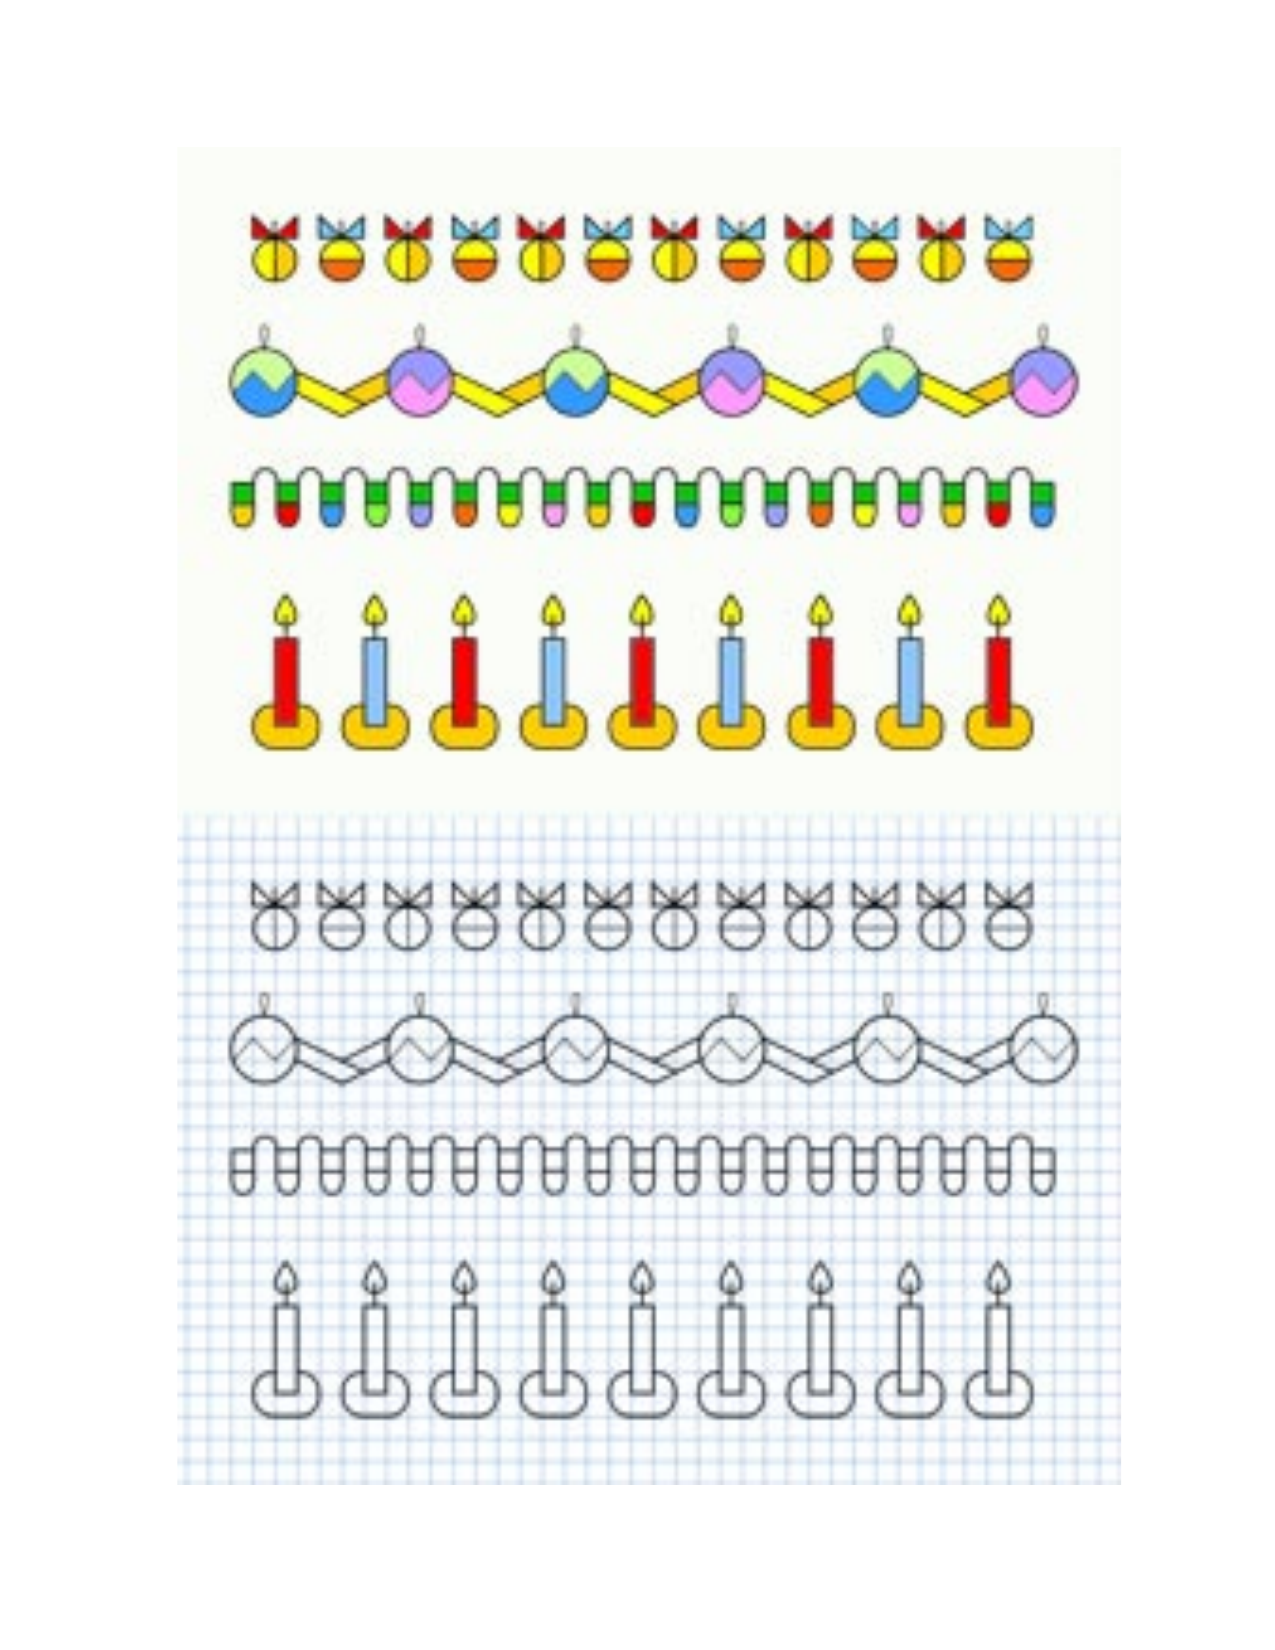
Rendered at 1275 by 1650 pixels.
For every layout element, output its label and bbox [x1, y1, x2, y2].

picture [177, 147, 1122, 1485]
